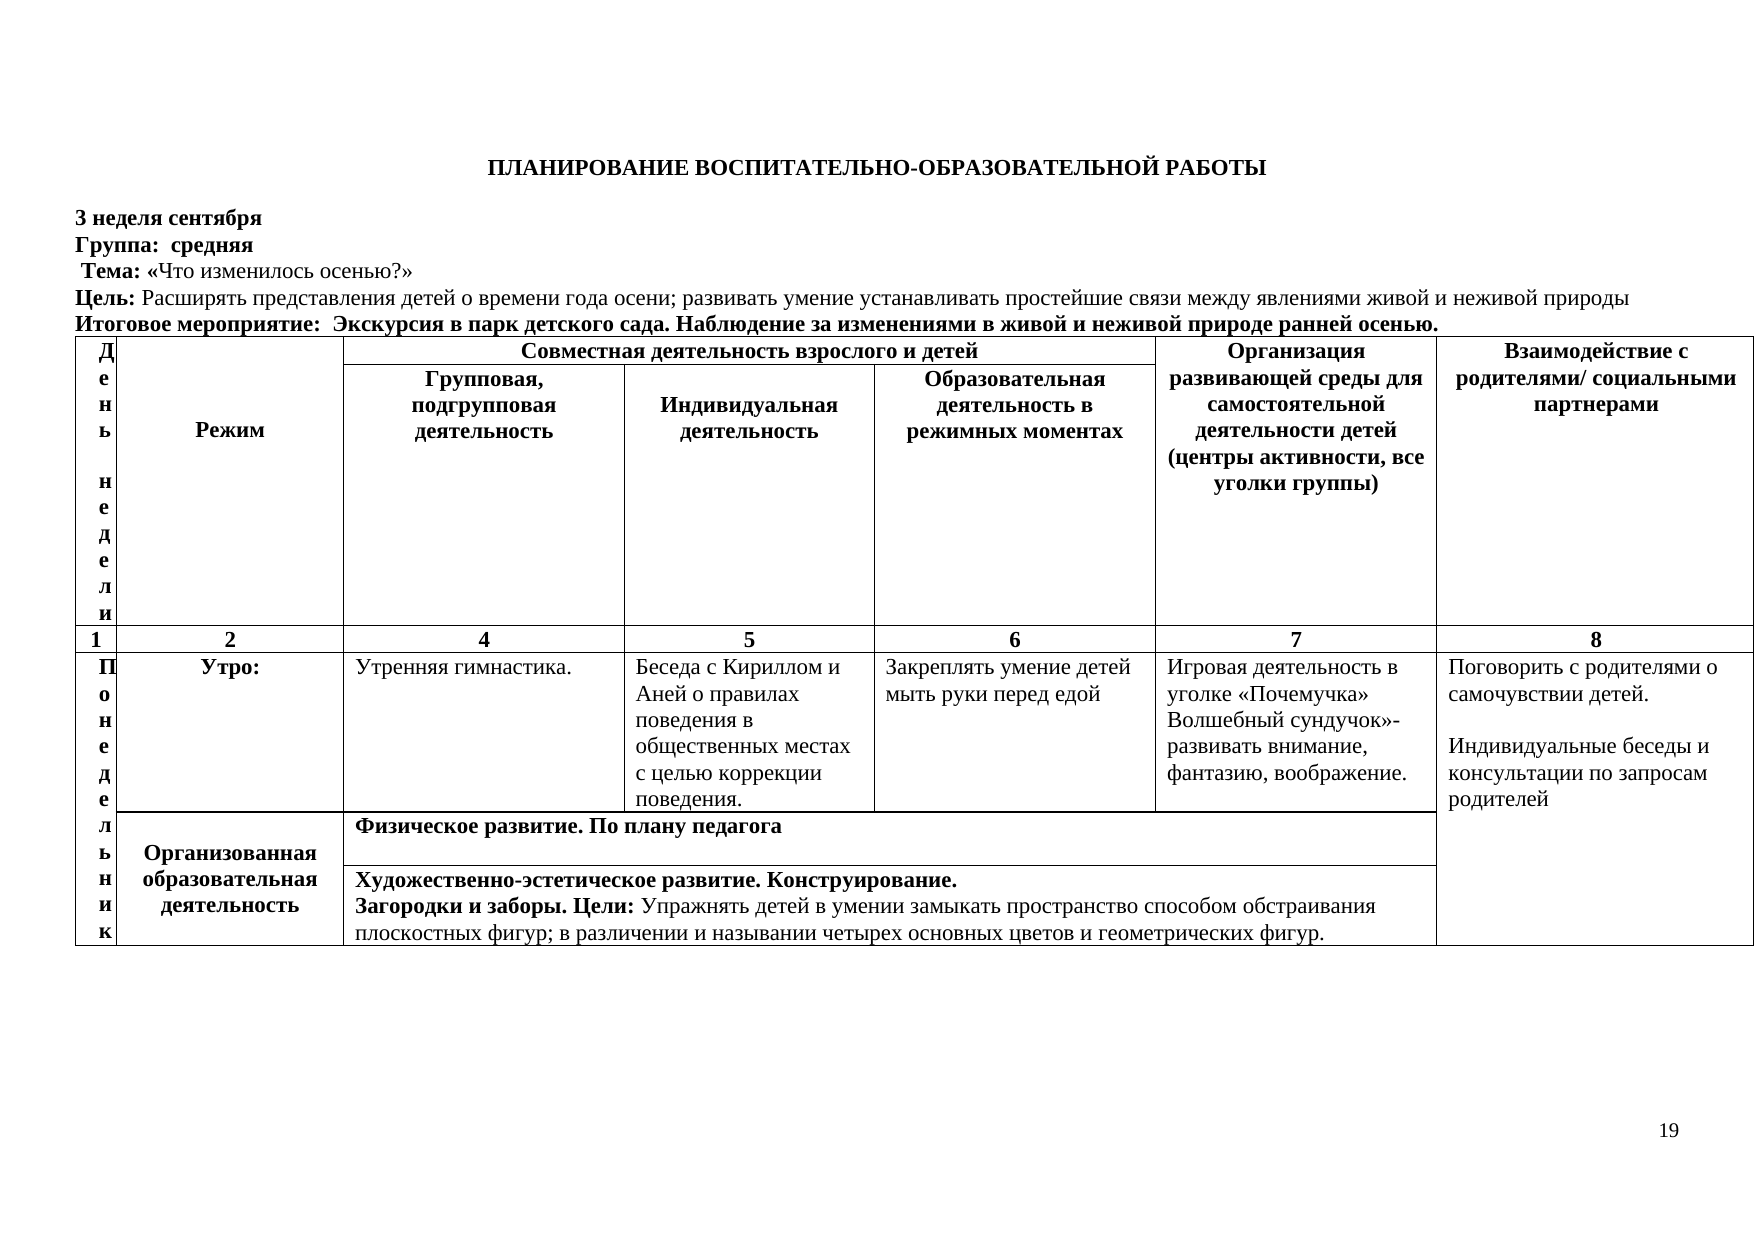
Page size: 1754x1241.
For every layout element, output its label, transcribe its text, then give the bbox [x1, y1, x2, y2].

table_header Взаимодействие с родителями/ социальными партнерами [1437, 337, 1753, 625]
table_cell Утро: [117, 653, 343, 811]
table_cell Индивидуальная деятельность [625, 365, 874, 625]
table_cell Поговорить с родителями о самочувствии детей. Индивидуальные беседы и консультации по запросам родителей [1437, 653, 1753, 945]
table_cell 2 [117, 626, 343, 652]
table_cell 5 [625, 626, 874, 652]
table_cell Образовательная деятельность в режимных моментах [875, 365, 1155, 625]
table_cell Беседа с Кириллом и Аней о правилах поведения в общественных местах с целью коррекции поведения. [625, 653, 874, 811]
table_cell 4 [344, 626, 624, 652]
table_header Совместная деятельность взрослого и детей [344, 337, 1155, 364]
table_header Режим [117, 337, 343, 625]
table_cell Организованная образовательная деятельность [117, 813, 343, 945]
table_cell 1 [76, 626, 116, 652]
text Тема: «Что изменилось осенью?» [75, 257, 1679, 283]
table_cell Физическое развитие. По плану педагога [344, 813, 1436, 865]
table_header Организация развивающей среды для самостоятельной деятельности детей (центры активности, все уголки группы) [1156, 337, 1436, 625]
text Цель: Расширять представления детей о времени года осени; развивать умение устанавливать простейшие связи между явлениями живой и неживой природы [75, 283, 1679, 310]
table_cell 8 [1437, 626, 1753, 652]
table_cell Утренняя гимнастика. [344, 653, 624, 811]
table_cell Игровая деятельность в уголке «Почемучка» Волшебный сундучок»- развивать внимание, фантазию, воображение. [1156, 653, 1436, 811]
text ПЛАНИРОВАНИЕ ВОСПИТАТЕЛЬНО-ОБРАЗОВАТЕЛЬНОЙ РАБОТЫ [75, 154, 1679, 180]
table_cell Художественно-эстетическое развитие. Конструирование. Загородки и заборы. Цели: Упражнять детей в умении замыкать пространство способом обстраивания плоскостных фигур; в различении и назывании четырех основных цветов и геометрических фигур. [344, 866, 1436, 945]
text Группа: средняя [75, 231, 1679, 257]
table_cell 6 [875, 626, 1155, 652]
table_cell Групповая, подгрупповая деятельность [344, 365, 624, 625]
table_header День недели [76, 337, 116, 625]
text 3 неделя сентября [75, 204, 1679, 231]
text Итоговое мероприятие: Экскурсия в парк детского сада. Наблюдение за изменениями в живой и неживой природе ранней осенью. [75, 310, 1679, 336]
table_cell 7 [1156, 626, 1436, 652]
table_cell Закреплять умение детей мыть руки перед едой [875, 653, 1155, 811]
table_cell Понедельник 13 сентября [76, 653, 116, 945]
